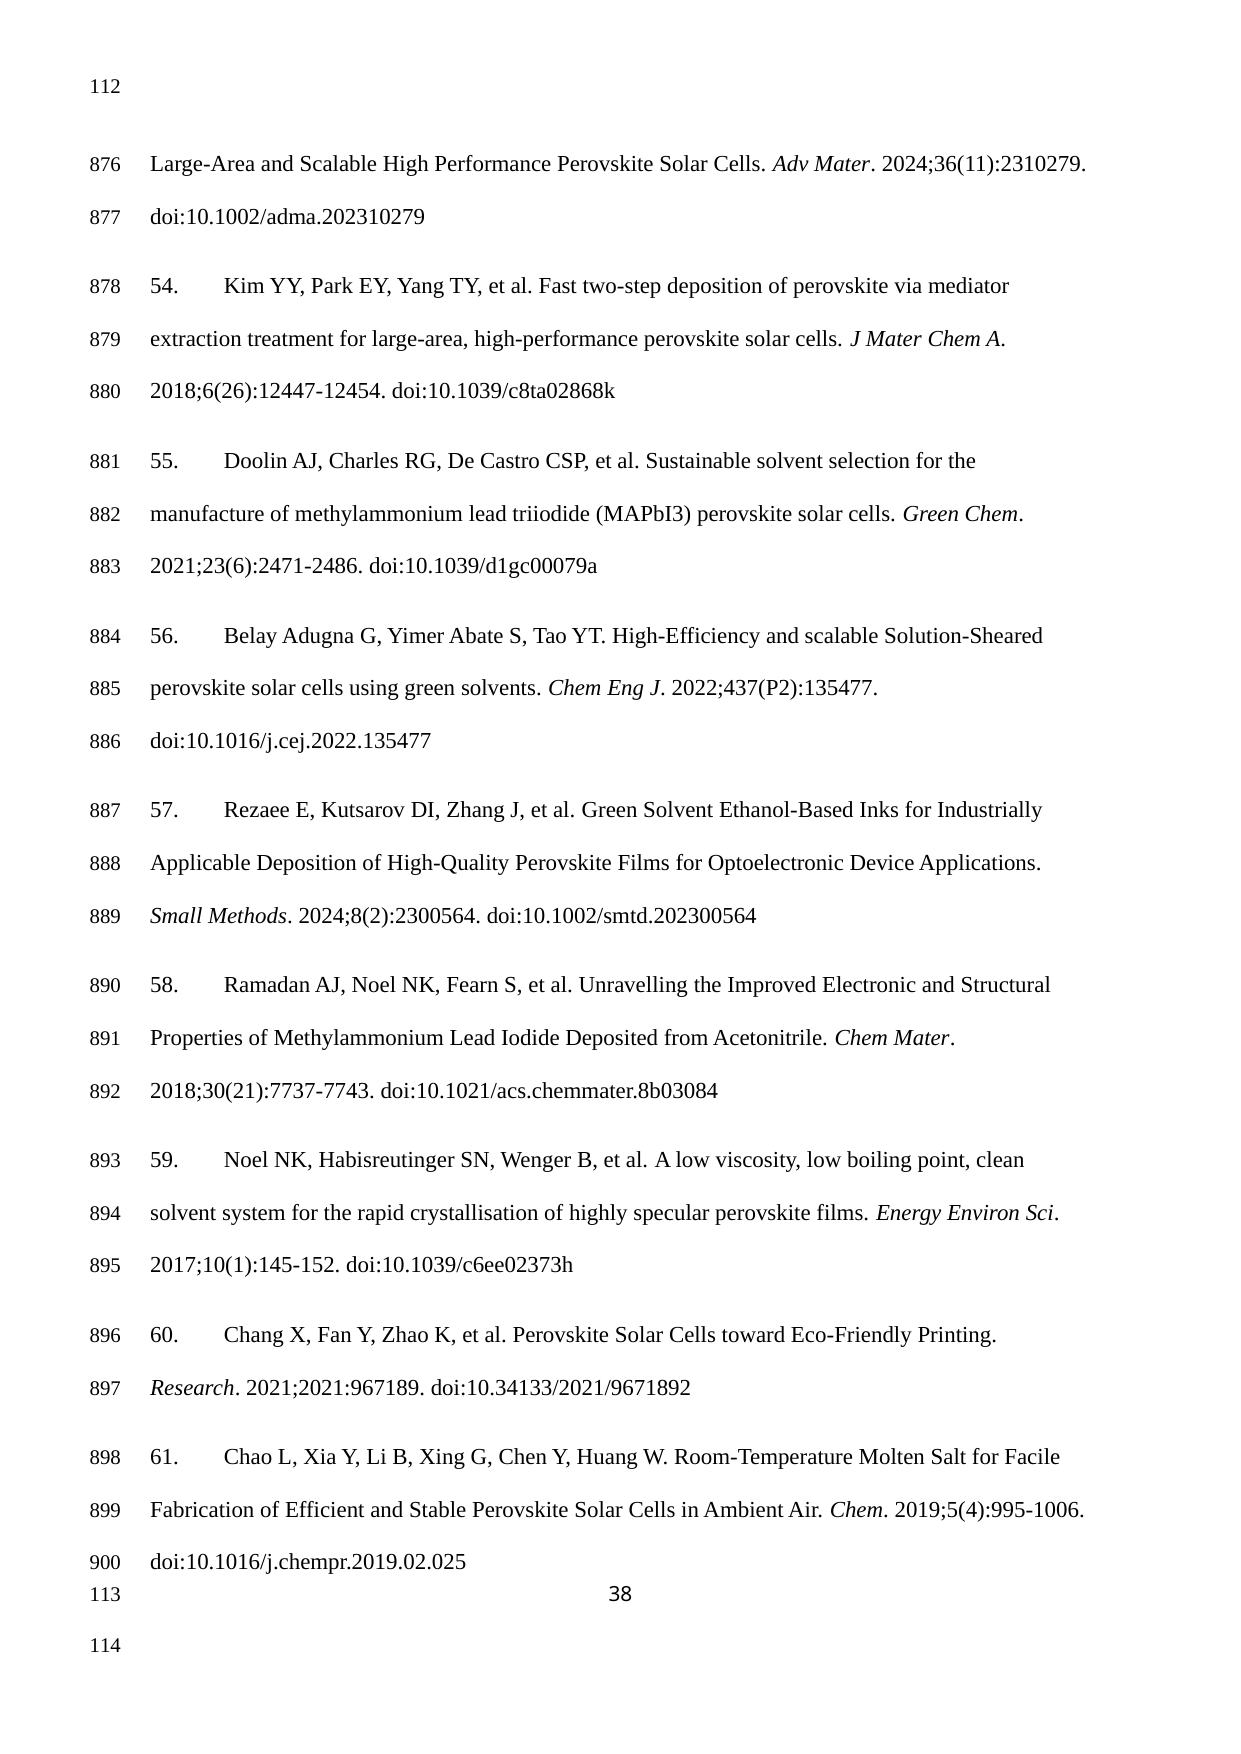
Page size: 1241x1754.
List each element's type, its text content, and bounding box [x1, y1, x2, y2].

text 61. Chao L, Xia Y, Li B, Xing G, Chen Y, Huang W. Room-Temperature Molten Salt for Facile Fabrication of Efficient and Stable Perovskite Solar Cells in Ambient Air. Chem. 2019;5(4):995-1006. doi:10.1016/j.chempr.2019.02.025 [150, 1443, 1090, 1575]
text 57. Rezaee E, Kutsarov DI, Zhang J, et al. Green Solvent Ethanol-Based Inks for Industrially Applicable Deposition of High-Quality Perovskite Films for Optoelectronic Device Applications. Small Methods. 2024;8(2):2300564. doi:10.1002/smtd.202300564 [150, 796, 1090, 928]
text 60. Chang X, Fan Y, Zhao K, et al. Perovskite Solar Cells toward Eco-Friendly Printing. Research. 2021;2021:967189. doi:10.34133/2021/9671892 [150, 1321, 1090, 1400]
text 55. Doolin AJ, Charles RG, De Castro CSP, et al. Sustainable solvent selection for the manufacture of methylammonium lead triiodide (MAPbI3) perovskite solar cells. Green Chem. 2021;23(6):2471-2486. doi:10.1039/d1gc00079a [150, 447, 1090, 579]
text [150, 150, 1090, 229]
text 54. Kim YY, Park EY, Yang TY, et al. Fast two-step deposition of perovskite via mediator extraction treatment for large-area, high-performance perovskite solar cells. J Mater Chem A. 2018;6(26):12447-12454. doi:10.1039/c8ta02868k [150, 272, 1090, 404]
text 56. Belay Adugna G, Yimer Abate S, Tao YT. High-Efficiency and scalable Solution-Sheared perovskite solar cells using green solvents. Chem Eng J. 2022;437(P2):135477. doi:10.1016/j.cej.2022.135477 [150, 622, 1090, 753]
text 58. Ramadan AJ, Noel NK, Fearn S, et al. Unravelling the Improved Electronic and Structural Properties of Methylammonium Lead Iodide Deposited from Acetonitrile. Chem Mater. 2018;30(21):7737-7743. doi:10.1021/acs.chemmater.8b03084 [150, 971, 1090, 1103]
text 59. Noel NK, Habisreutinger SN, Wenger B, et al. A low viscosity, low boiling point, clean solvent system for the rapid crystallisation of highly specular perovskite films. Energy Environ Sci. 2017;10(1):145-152. doi:10.1039/c6ee02373h [150, 1146, 1090, 1278]
